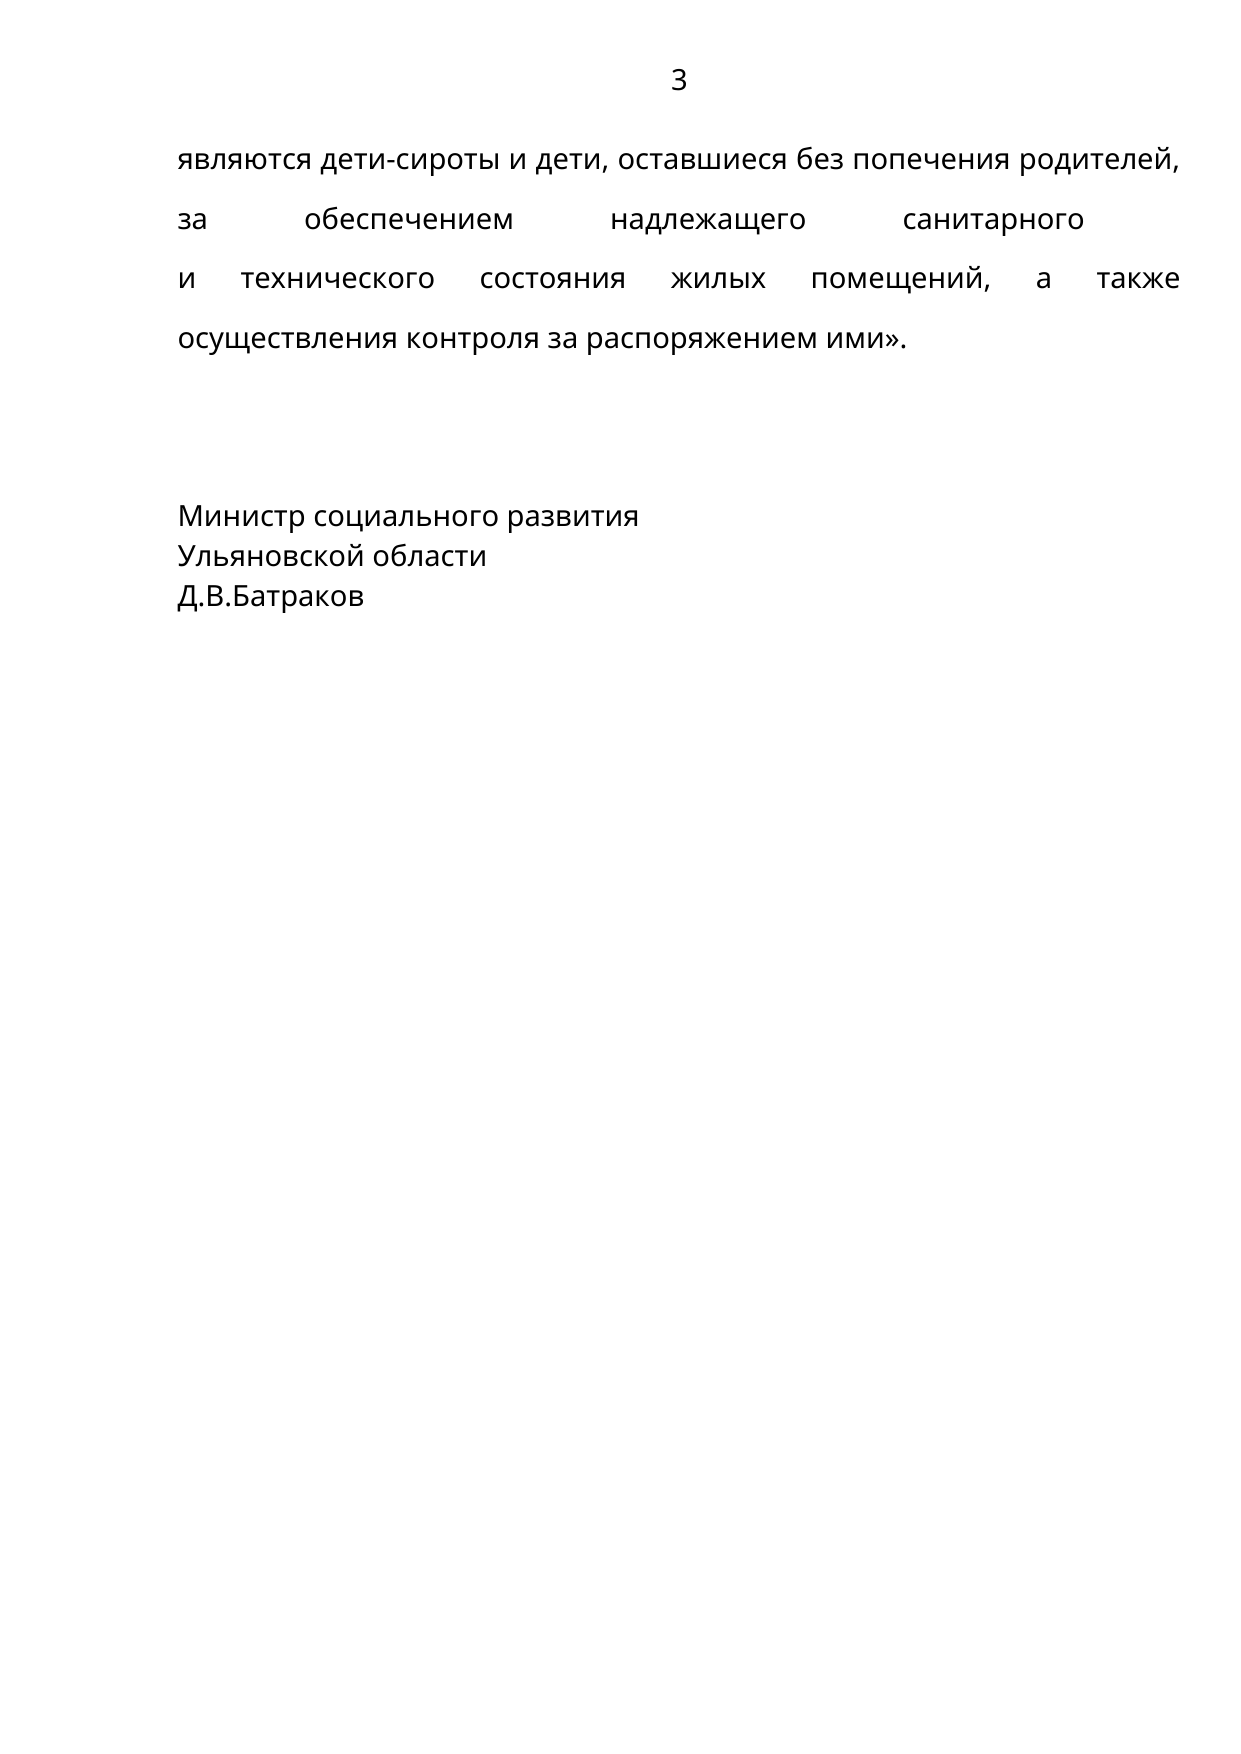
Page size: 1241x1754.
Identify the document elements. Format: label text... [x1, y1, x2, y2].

text Ульяновской области Д.В.Батраков [177, 535, 1181, 614]
text Министр социального развития [177, 495, 1181, 535]
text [177, 138, 1181, 357]
